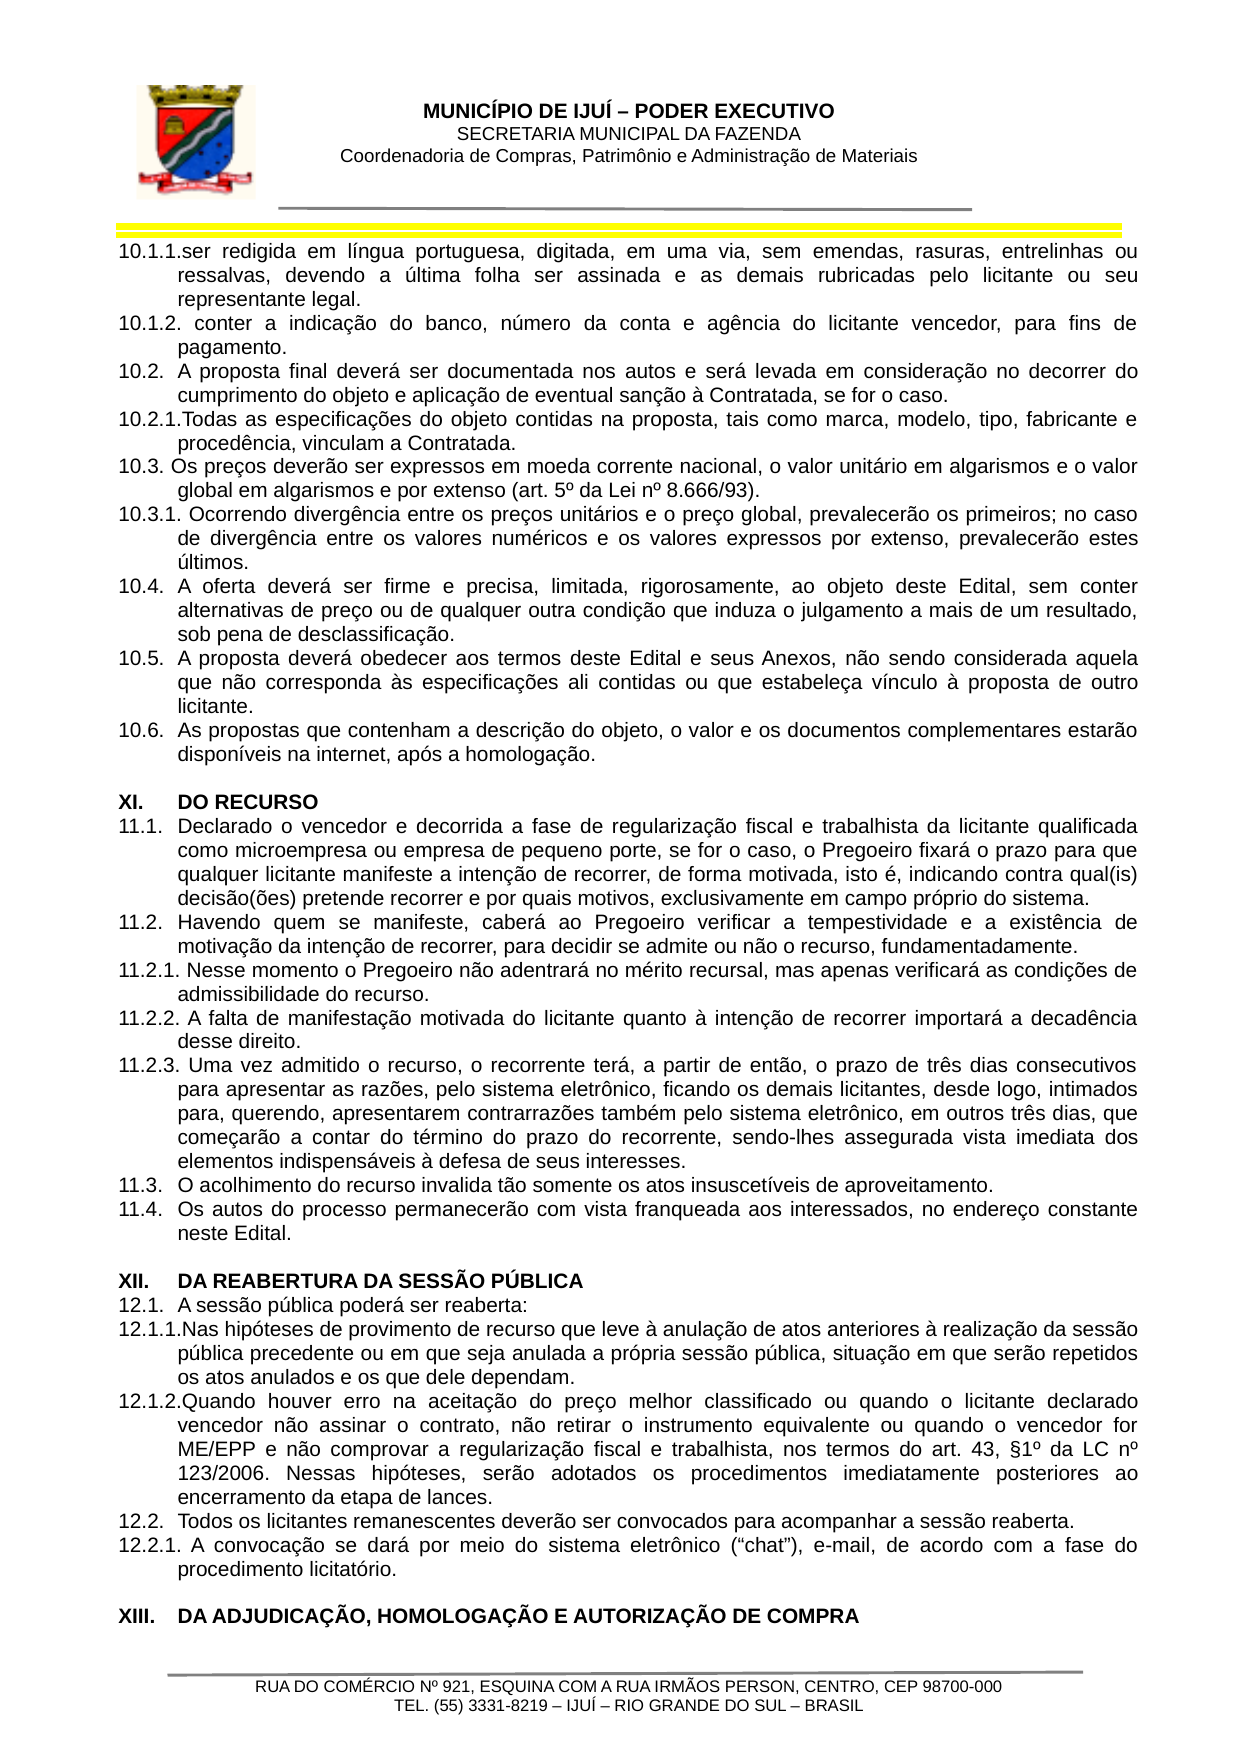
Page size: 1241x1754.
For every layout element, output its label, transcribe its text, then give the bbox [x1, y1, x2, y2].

text 10.3.1. Ocorrendo divergência entre os preços unitários e o preço global, prevalecerão os primeiros; no caso de divergência entre os valores numéricos e os valores expressos por extenso, prevalecerão estes últimos. [118, 502, 1139, 574]
text 10.1.2. conter a indicação do banco, número da conta e agência do licitante vencedor, para fins de pagamento. [118, 311, 1139, 358]
text 12.2. Todos os licitantes remanescentes deverão ser convocados para acompanhar a sessão reaberta. [118, 1508, 1139, 1532]
text XIII. DA ADJUDICAÇÃO, HOMOLOGAÇÃO E AUTORIZAÇÃO DE COMPRA [118, 1604, 1139, 1628]
text 11.2.1. Nesse momento o Pregoeiro não adentrará no mérito recursal, mas apenas verificará as condições de admissibilidade do recurso. [118, 957, 1139, 1005]
text 11.1. Declarado o vencedor e decorrida a fase de regularização fiscal e trabalhista da licitante qualificada como microempresa ou empresa de pequeno porte, se for o caso, o Pregoeiro fixará o prazo para que qualquer licitante manifeste a intenção de recorrer, de forma motivada, isto é, indicando contra qual(is) decisão(ões) pretende recorrer e por quais motivos, exclusivamente em campo próprio do sistema. [118, 814, 1139, 909]
text 12.2.1. A convocação se dará por meio do sistema eletrônico (“chat”), e-mail, de acordo com a fase do procedimento licitatório. [118, 1532, 1139, 1580]
text 10.2.1.Todas as especificações do objeto contidas na proposta, tais como marca, modelo, tipo, fabricante e procedência, vinculam a Contratada. [118, 406, 1139, 454]
text 10.5. A proposta deverá obedecer aos termos deste Edital e seus Anexos, não sendo considerada aquela que não corresponda às especificações ali contidas ou que estabeleça vínculo à proposta de outro licitante. [118, 646, 1139, 718]
text 10.1.1.ser redigida em língua portuguesa, digitada, em uma via, sem emendas, rasuras, entrelinhas ou ressalvas, devendo a última folha ser assinada e as demais rubricadas pelo licitante ou seu representante legal. [118, 239, 1139, 311]
text 11.3. O acolhimento do recurso invalida tão somente os atos insuscetíveis de aproveitamento. [118, 1173, 1139, 1197]
text 10.6. As propostas que contenham a descrição do objeto, o valor e os documentos complementares estarão disponíveis na internet, após a homologação. [118, 718, 1139, 766]
text 11.4. Os autos do processo permanecerão com vista franqueada aos interessados, no endereço constante neste Edital. [118, 1197, 1139, 1245]
picture [135, 85, 256, 202]
text XI. DO RECURSO [118, 790, 1139, 814]
text 10.4. A oferta deverá ser firme e precisa, limitada, rigorosamente, ao objeto deste Edital, sem conter alternativas de preço ou de qualquer outra condição que induza o julgamento a mais de um resultado, sob pena de desclassificação. [118, 574, 1139, 646]
text 12.1.1.Nas hipóteses de provimento de recurso que leve à anulação de atos anteriores à realização da sessão pública precedente ou em que seja anulada a própria sessão pública, situação em que serão repetidos os atos anulados e os que dele dependam. [118, 1317, 1139, 1389]
text 12.1. A sessão pública poderá ser reaberta: [118, 1293, 1139, 1317]
text 12.1.2.Quando houver erro na aceitação do preço melhor classificado ou quando o licitante declarado vencedor não assinar o contrato, não retirar o instrumento equivalente ou quando o vencedor for ME/EPP e não comprovar a regularização fiscal e trabalhista, nos termos do art. 43, §1º da LC nº 123/2006. Nessas hipóteses, serão adotados os procedimentos imediatamente posteriores ao encerramento da etapa de lances. [118, 1389, 1139, 1508]
text 10.3. Os preços deverão ser expressos em moeda corrente nacional, o valor unitário em algarismos e o valor global em algarismos e por extenso (art. 5º da Lei nº 8.666/93). [118, 454, 1139, 502]
text XII. DA REABERTURA DA SESSÃO PÚBLICA [118, 1269, 1139, 1293]
text 11.2.2. A falta de manifestação motivada do licitante quanto à intenção de recorrer importará a decadência desse direito. [118, 1005, 1139, 1053]
text 10.2. A proposta final deverá ser documentada nos autos e será levada em consideração no decorrer do cumprimento do objeto e aplicação de eventual sanção à Contratada, se for o caso. [118, 358, 1139, 406]
text 11.2.3. Uma vez admitido o recurso, o recorrente terá, a partir de então, o prazo de três dias consecutivos para apresentar as razões, pelo sistema eletrônico, ficando os demais licitantes, desde logo, intimados para, querendo, apresentarem contrarrazões também pelo sistema eletrônico, em outros três dias, que começarão a contar do término do prazo do recorrente, sendo-lhes assegurada vista imediata dos elementos indispensáveis à defesa de seus interesses. [118, 1053, 1139, 1173]
text 11.2. Havendo quem se manifeste, caberá ao Pregoeiro verificar a tempestividade e a existência de motivação da intenção de recorrer, para decidir se admite ou não o recurso, fundamentadamente. [118, 909, 1139, 957]
